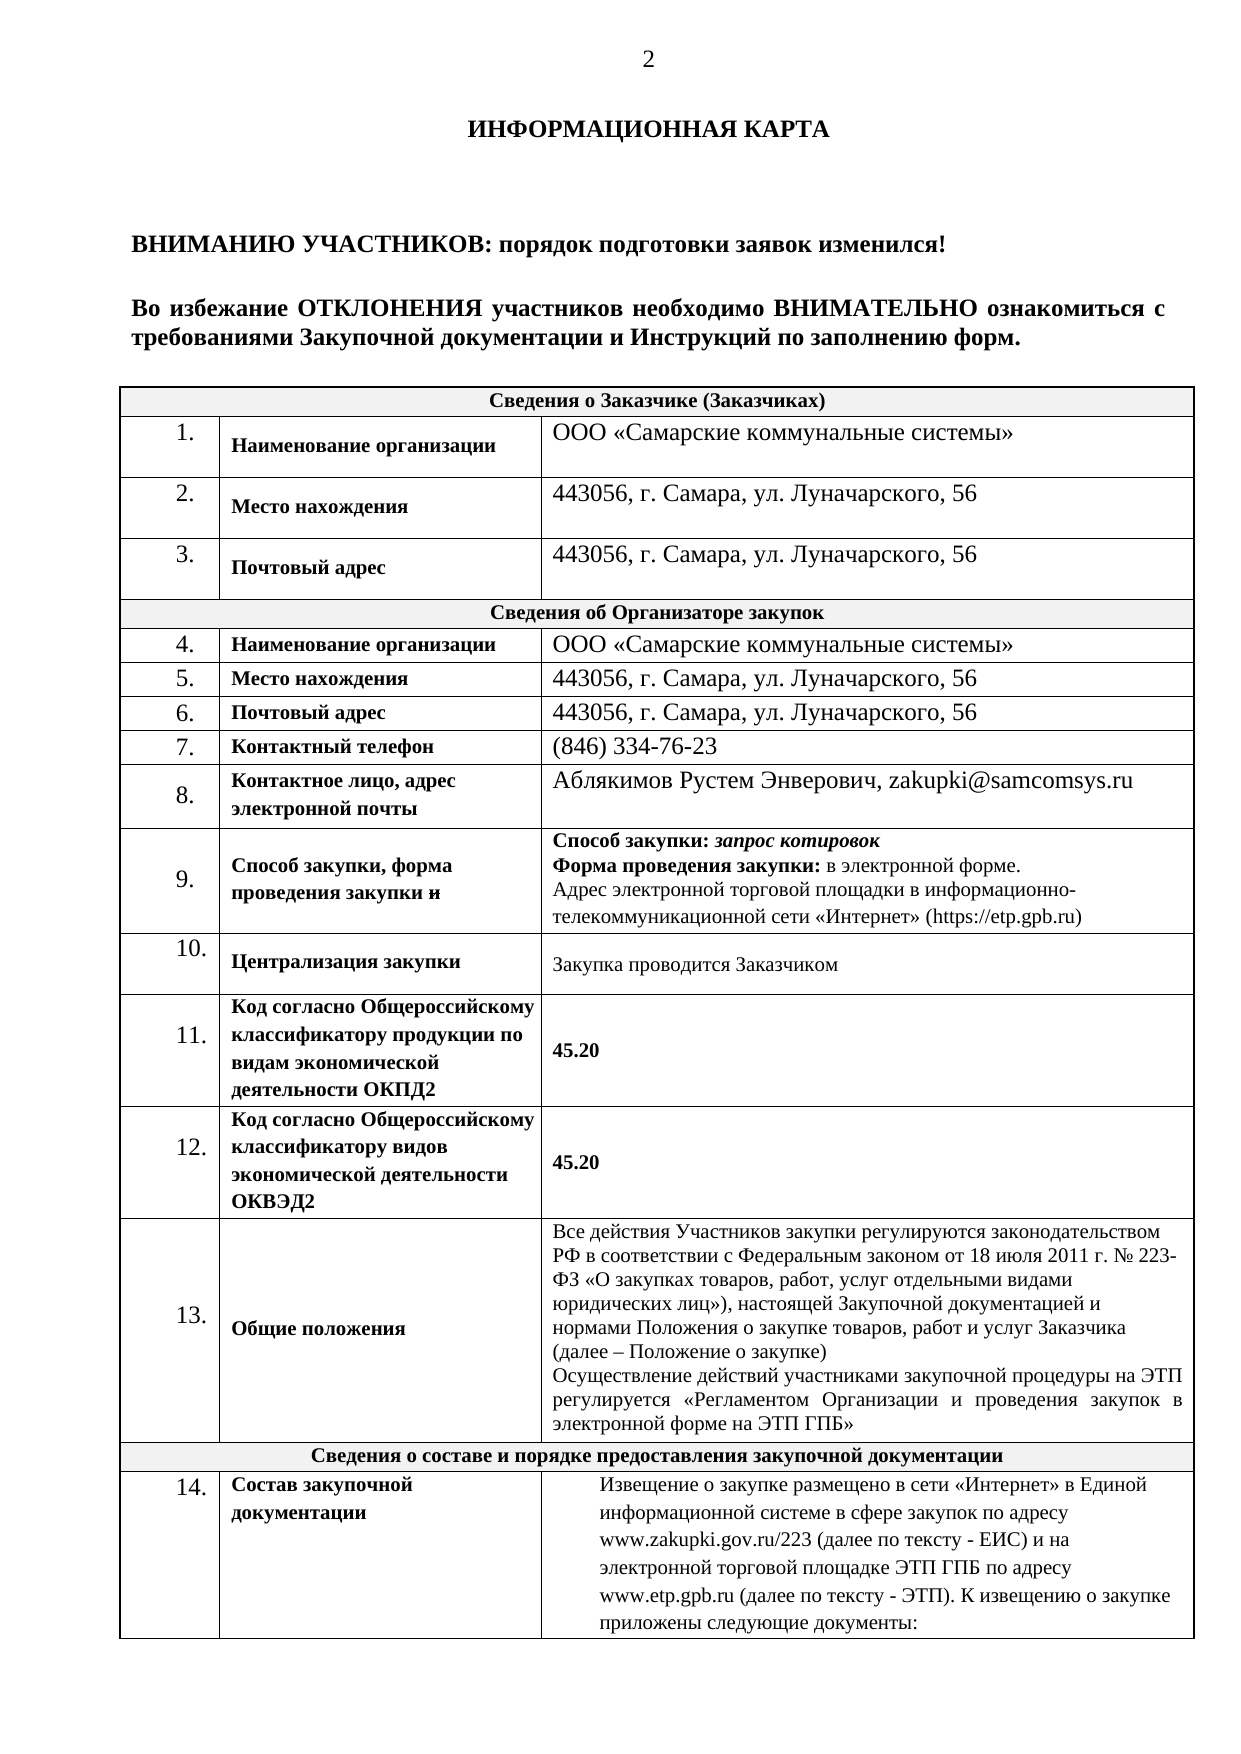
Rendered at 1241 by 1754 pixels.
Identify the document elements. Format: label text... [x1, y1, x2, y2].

table_cell Контактный телефон [220, 731, 541, 764]
table_cell ООО «Самарские коммунальные системы» [542, 629, 1193, 662]
table_cell Почтовый адрес [220, 697, 541, 730]
table_cell Код согласно Общероссийскому классификатору продукции по видам экономической деятельности ОКПД2 [220, 995, 541, 1106]
table_cell [121, 765, 219, 827]
text ВНИМАНИЮ УЧАСТНИКОВ: порядок подготовки заявок изменился! [131, 229, 1166, 258]
table_cell 443056, г. Самара, ул. Луначарского, 56 [542, 539, 1193, 599]
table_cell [542, 1472, 1193, 1638]
text ИНФОРМАЦИОННАЯ КАРТА [131, 114, 1166, 143]
table_cell [121, 1472, 219, 1638]
table_cell Аблякимов Рустем Энверович, zakupki@samcomsys.ru [542, 765, 1193, 827]
table_cell 443056, г. Самара, ул. Луначарского, 56 [542, 478, 1193, 538]
table_cell 443056, г. Самара, ул. Луначарского, 56 [542, 697, 1193, 730]
table_cell Контактное лицо, адрес электронной почты [220, 765, 541, 827]
text Во избежание ОТКЛОНЕНИЯ участников необходимо ВНИМАТЕЛЬНО ознакомиться с требованиями Закупочной документации и Инструкций по заполнению форм. [131, 293, 1166, 351]
table_cell [121, 934, 219, 993]
table_cell Централизация закупки [220, 934, 541, 993]
table_cell [121, 1107, 219, 1218]
table_cell Способ закупки: запрос котировок Форма проведения закупки: в электронной форме. Адрес электронной торговой площадки в информационно-телекоммуникационной сети «Интернет» (https://etp.gpb.ru) [542, 829, 1193, 932]
table_cell [121, 629, 219, 662]
table_cell [121, 539, 219, 599]
table_cell Сведения об Организаторе закупок [121, 600, 1193, 628]
table_cell [121, 995, 219, 1106]
table_cell Сведения о составе и порядке предоставления закупочной документации [121, 1443, 1193, 1471]
table_cell [121, 663, 219, 696]
table_cell Общие положения [220, 1219, 541, 1442]
table_cell Почтовый адрес [220, 539, 541, 599]
table_cell Наименование организации [220, 417, 541, 477]
table_cell 45.20 [542, 1107, 1193, 1218]
table_cell Место нахождения [220, 663, 541, 696]
table_cell [121, 697, 219, 730]
table_cell ООО «Самарские коммунальные системы» [542, 417, 1193, 477]
table_cell Закупка проводится Заказчиком [542, 934, 1193, 993]
table_header Сведения о Заказчике (Заказчиках) [121, 388, 1193, 416]
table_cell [220, 1472, 541, 1638]
table_cell (846) 334-76-23 [542, 731, 1193, 764]
table_cell [121, 417, 219, 477]
table_cell Код согласно Общероссийскому классификатору видов экономической деятельности ОКВЭД2 [220, 1107, 541, 1218]
table_cell [121, 731, 219, 764]
table_cell 45.20 [542, 995, 1193, 1106]
table_cell [121, 1219, 219, 1442]
table_cell Способ закупки, форма проведения закупки и [220, 829, 541, 932]
table_cell 443056, г. Самара, ул. Луначарского, 56 [542, 663, 1193, 696]
table_cell Наименование организации [220, 629, 541, 662]
table_cell [121, 829, 219, 932]
table_cell [121, 478, 219, 538]
table_cell Все действия Участников закупки регулируются законодательством РФ в соответствии с Федеральным законом от 18 июля 2011 г. № 223-ФЗ «О закупках товаров, работ, услуг отдельными видами юридических лиц»), настоящей Закупочной документацией и нормами Положения о закупке товаров, работ и услуг Заказчика (далее – Положение о закупке) Осуществление действий участниками закупочной процедуры на ЭТП регулируется «Регламентом Организации и проведения закупок в электронной форме на ЭТП ГПБ» [542, 1219, 1193, 1442]
table_cell Место нахождения [220, 478, 541, 538]
